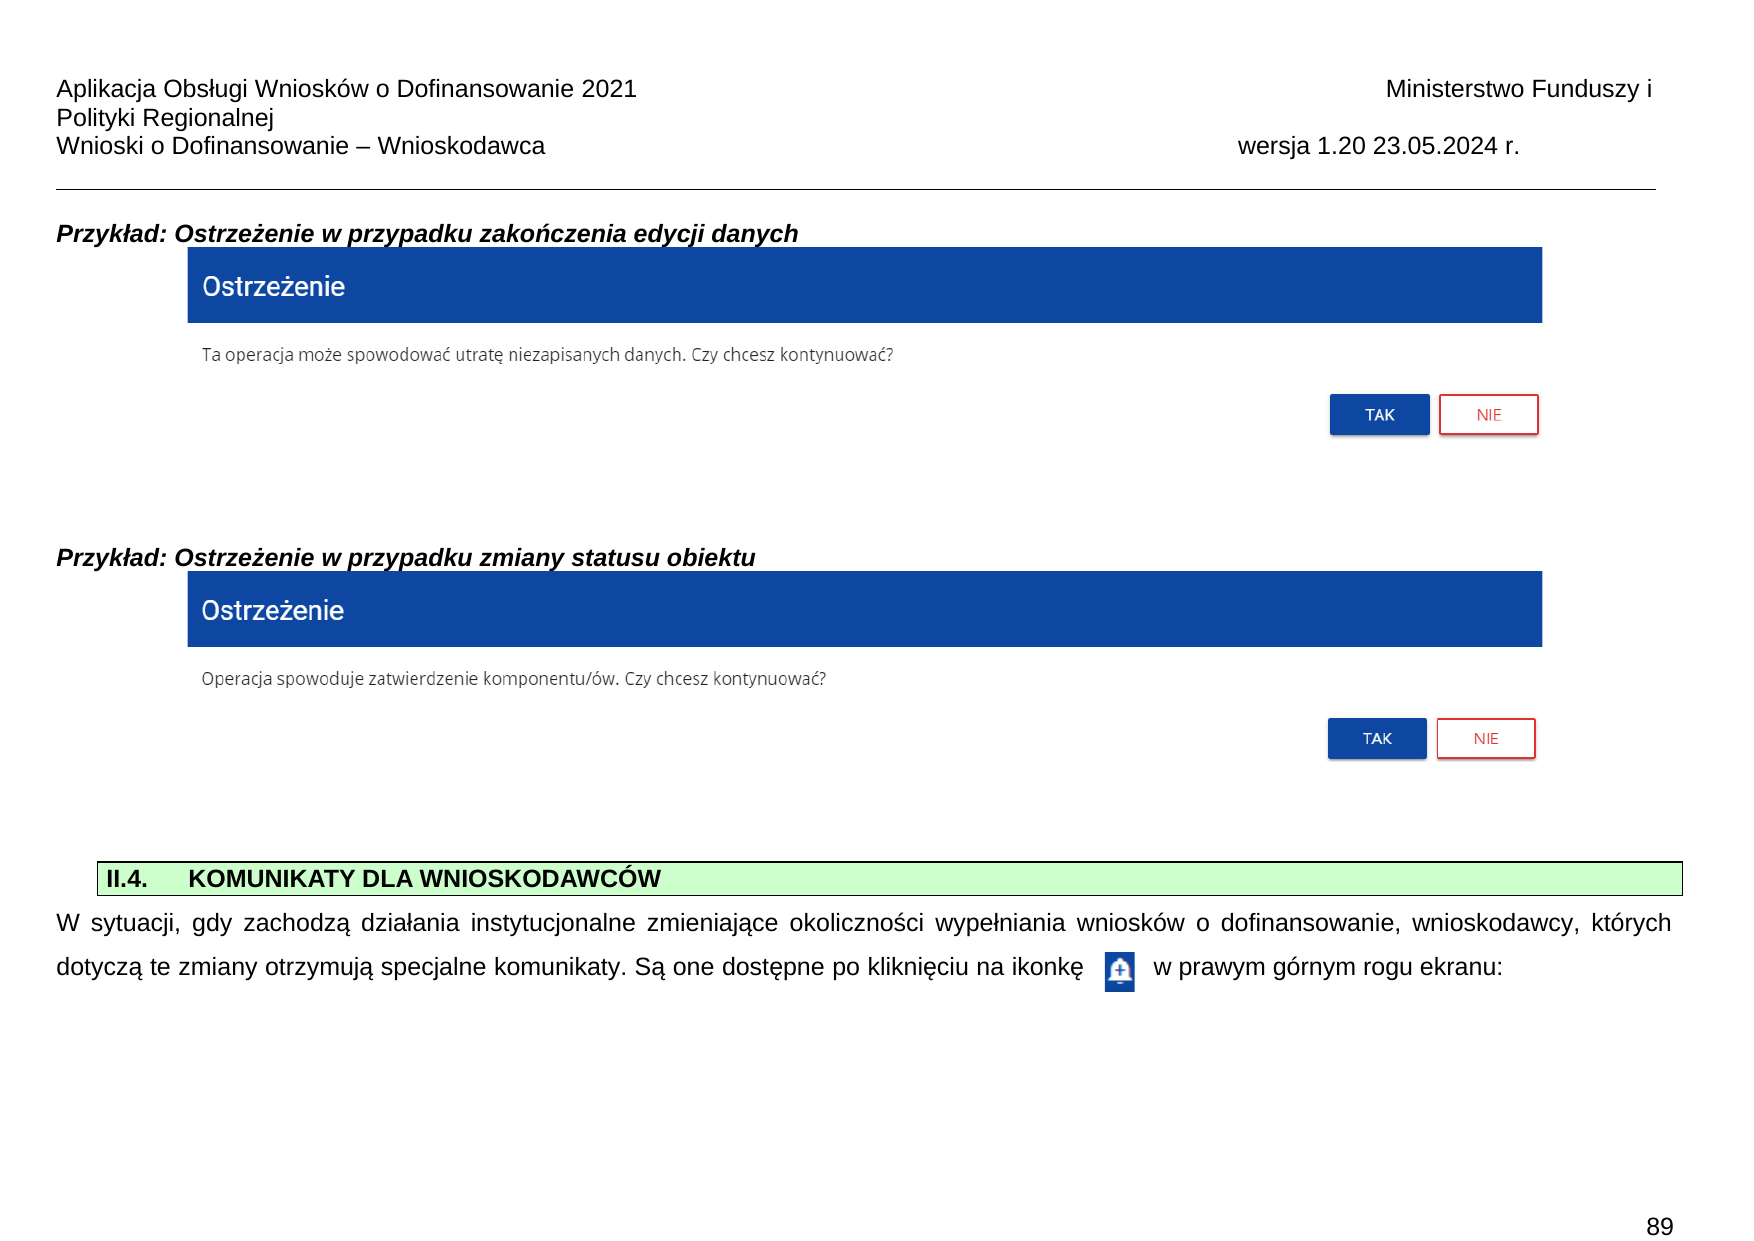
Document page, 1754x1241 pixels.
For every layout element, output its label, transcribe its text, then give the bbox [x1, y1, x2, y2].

text Przykład: Ostrzeżenie w przypadku zakończenia edycji danych [56, 219, 1674, 247]
subtitle KOMUNIKATY DLA WNIOSKODAWCÓW [98, 863, 1682, 895]
picture [1103, 952, 1133, 991]
picture [187, 571, 1543, 762]
text Przykład: Ostrzeżenie w przypadku zmiany statusu obiektu [56, 543, 1674, 572]
picture [187, 247, 1543, 440]
text W sytuacji, gdy zachodzą działania instytucjonalne zmieniające okoliczności wypełniania wniosków o dofinansowanie, wnioskodawcy, których dotyczą te zmiany otrzymują specjalne komunikaty. Są one dostępne po kliknięciu na ikonkę w prawym górnym rogu ekranu: [56, 908, 1674, 980]
